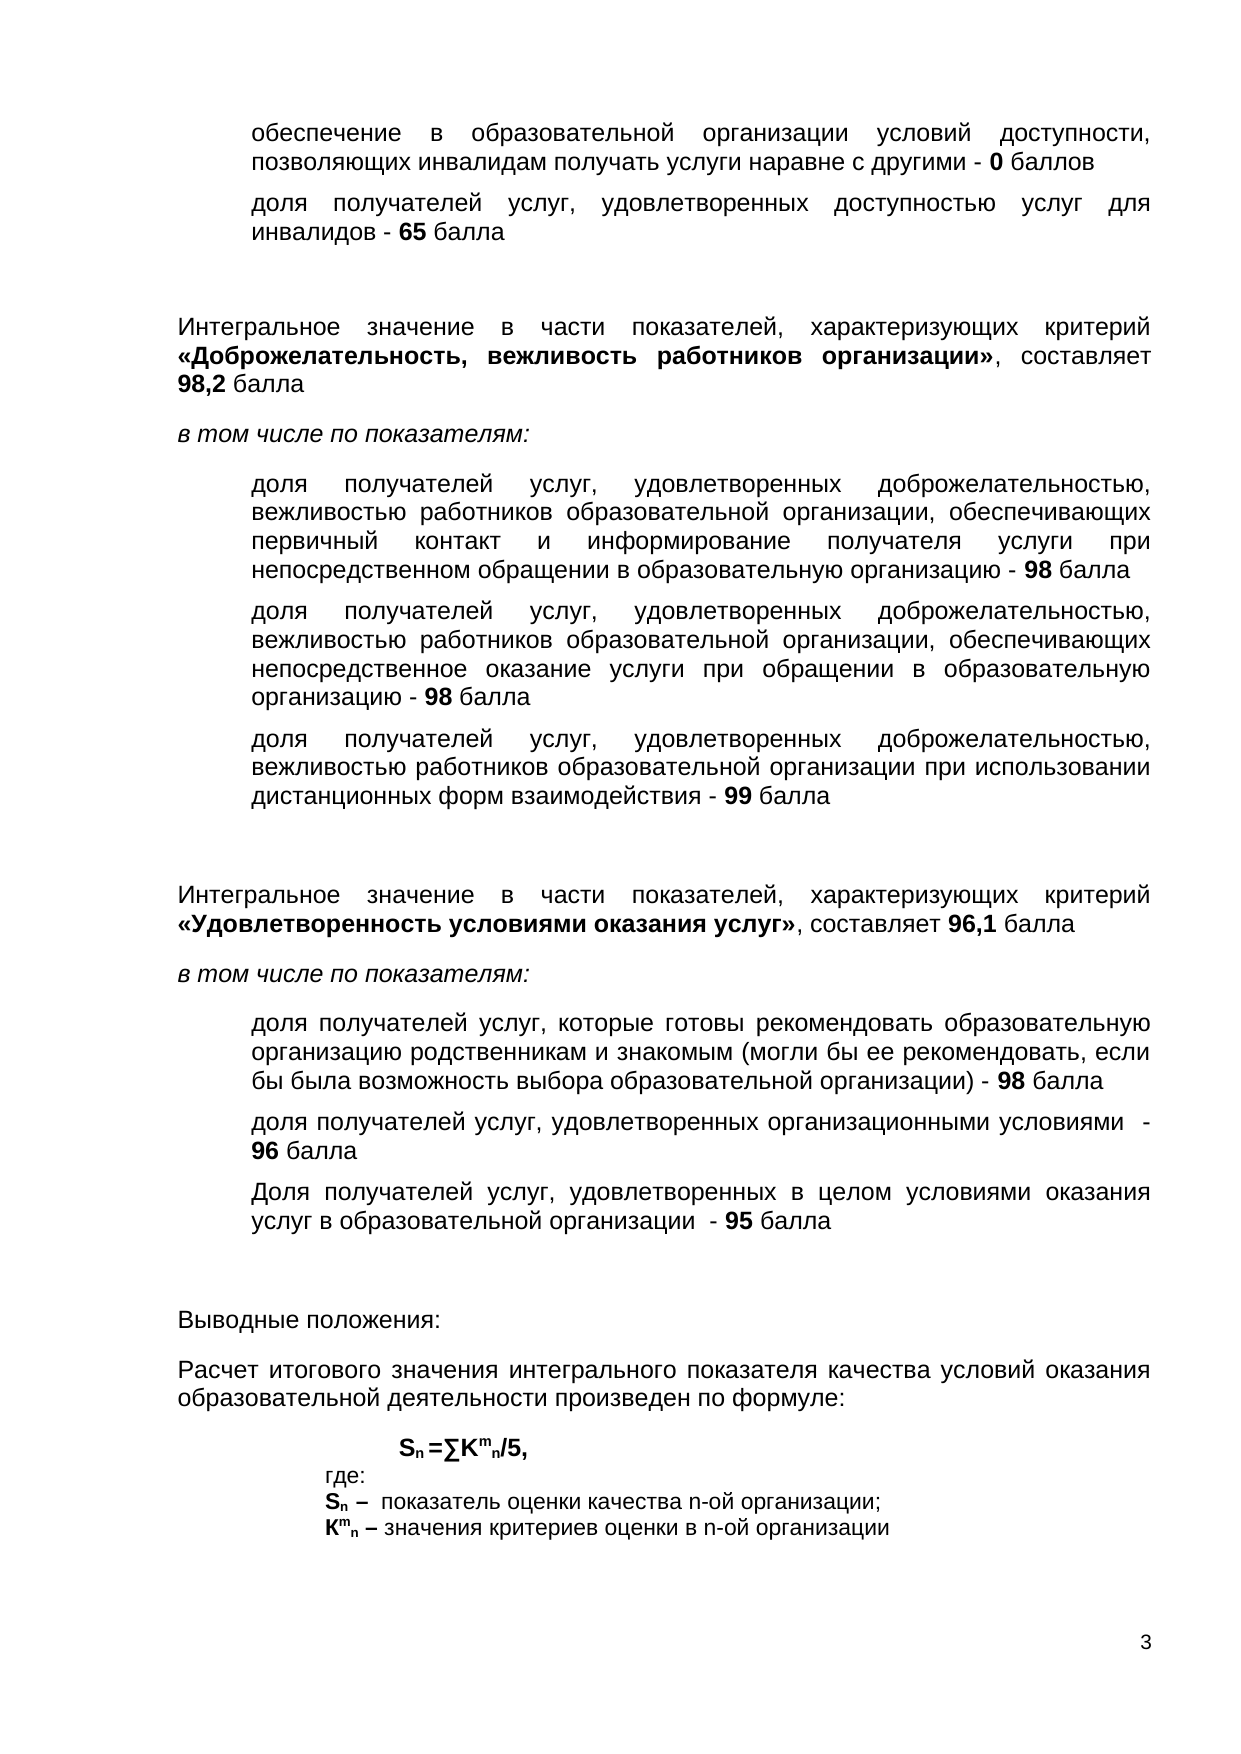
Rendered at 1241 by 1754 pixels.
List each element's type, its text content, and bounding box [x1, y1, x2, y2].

text доля получателей услуг, удовлетворенных доброжелательностью, вежливостью работников образовательной организации, обеспечивающих первичный контакт и информирование получателя услуги при непосредственном обращении в образовательную организацию - 98 балла [251, 468, 1152, 583]
text Выводные положения: [177, 1305, 1152, 1334]
text в том числе по показателям: [177, 419, 1152, 448]
text доля получателей услуг, удовлетворенных организационными условиями - 96 балла [251, 1107, 1152, 1164]
text обеспечение в образовательной организации условий доступности, позволяющих инвалидам получать услуги наравне с другими - 0 баллов [251, 118, 1152, 176]
text Расчет итогового значения интегрального показателя качества условий оказания образовательной деятельности произведен по формуле: [177, 1354, 1152, 1412]
text Sn – показатель оценки качества n-ой организации; [325, 1488, 1152, 1514]
text доля получателей услуг, удовлетворенных доброжелательностью, вежливостью работников образовательной организации, обеспечивающих непосредственное оказание услуги при обращении в образовательную организацию - 98 балла [251, 596, 1152, 711]
text Интегральное значение в части показателей, характеризующих критерий «Удовлетворенность условиями оказания услуг», составляет 96,1 балла [177, 880, 1152, 938]
text Sn =∑Kmn/5, [398, 1433, 1152, 1462]
text в том числе по показателям: [177, 959, 1152, 987]
text доля получателей услуг, удовлетворенных доброжелательностью, вежливостью работников образовательной организации при использовании дистанционных форм взаимодействия - 99 балла [251, 723, 1152, 810]
text Доля получателей услуг, удовлетворенных в целом условиями оказания услуг в образовательной организации - 95 балла [251, 1177, 1152, 1234]
text Кmn – значения критериев оценки в n-ой организации [325, 1514, 1152, 1541]
text где: [325, 1462, 1152, 1488]
text доля получателей услуг, удовлетворенных доступностью услуг для инвалидов - 65 балла [251, 188, 1152, 246]
text Интегральное значение в части показателей, характеризующих критерий «Доброжелательность, вежливость работников организации», составляет 98,2 балла [177, 312, 1152, 398]
text доля получателей услуг, которые готовы рекомендовать образовательную организацию родственникам и знакомым (могли бы ее рекомендовать, если бы была возможность выбора образовательной организации) - 98 балла [251, 1008, 1152, 1094]
